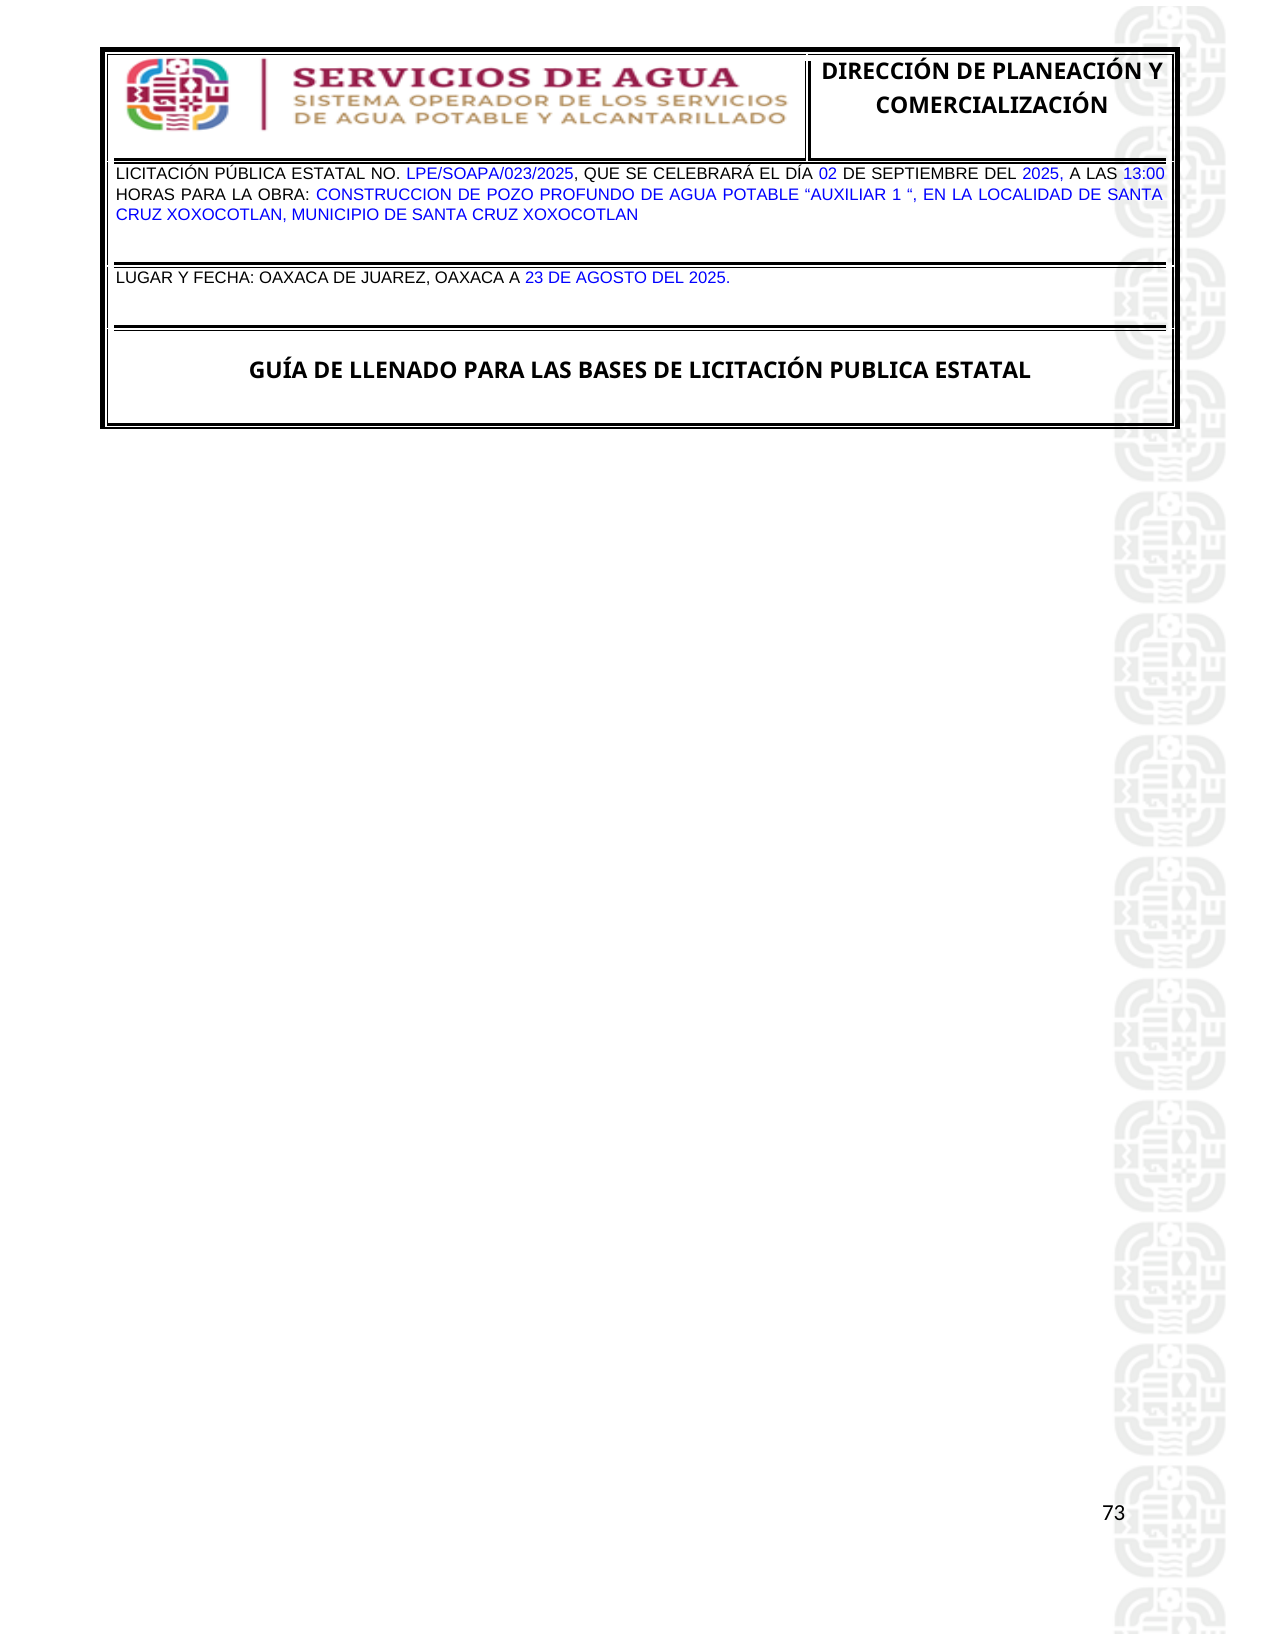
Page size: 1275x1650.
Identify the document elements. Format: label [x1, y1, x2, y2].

picture [1099, 6, 1229, 1634]
picture [1099, 52, 1175, 427]
picture [122, 55, 796, 143]
